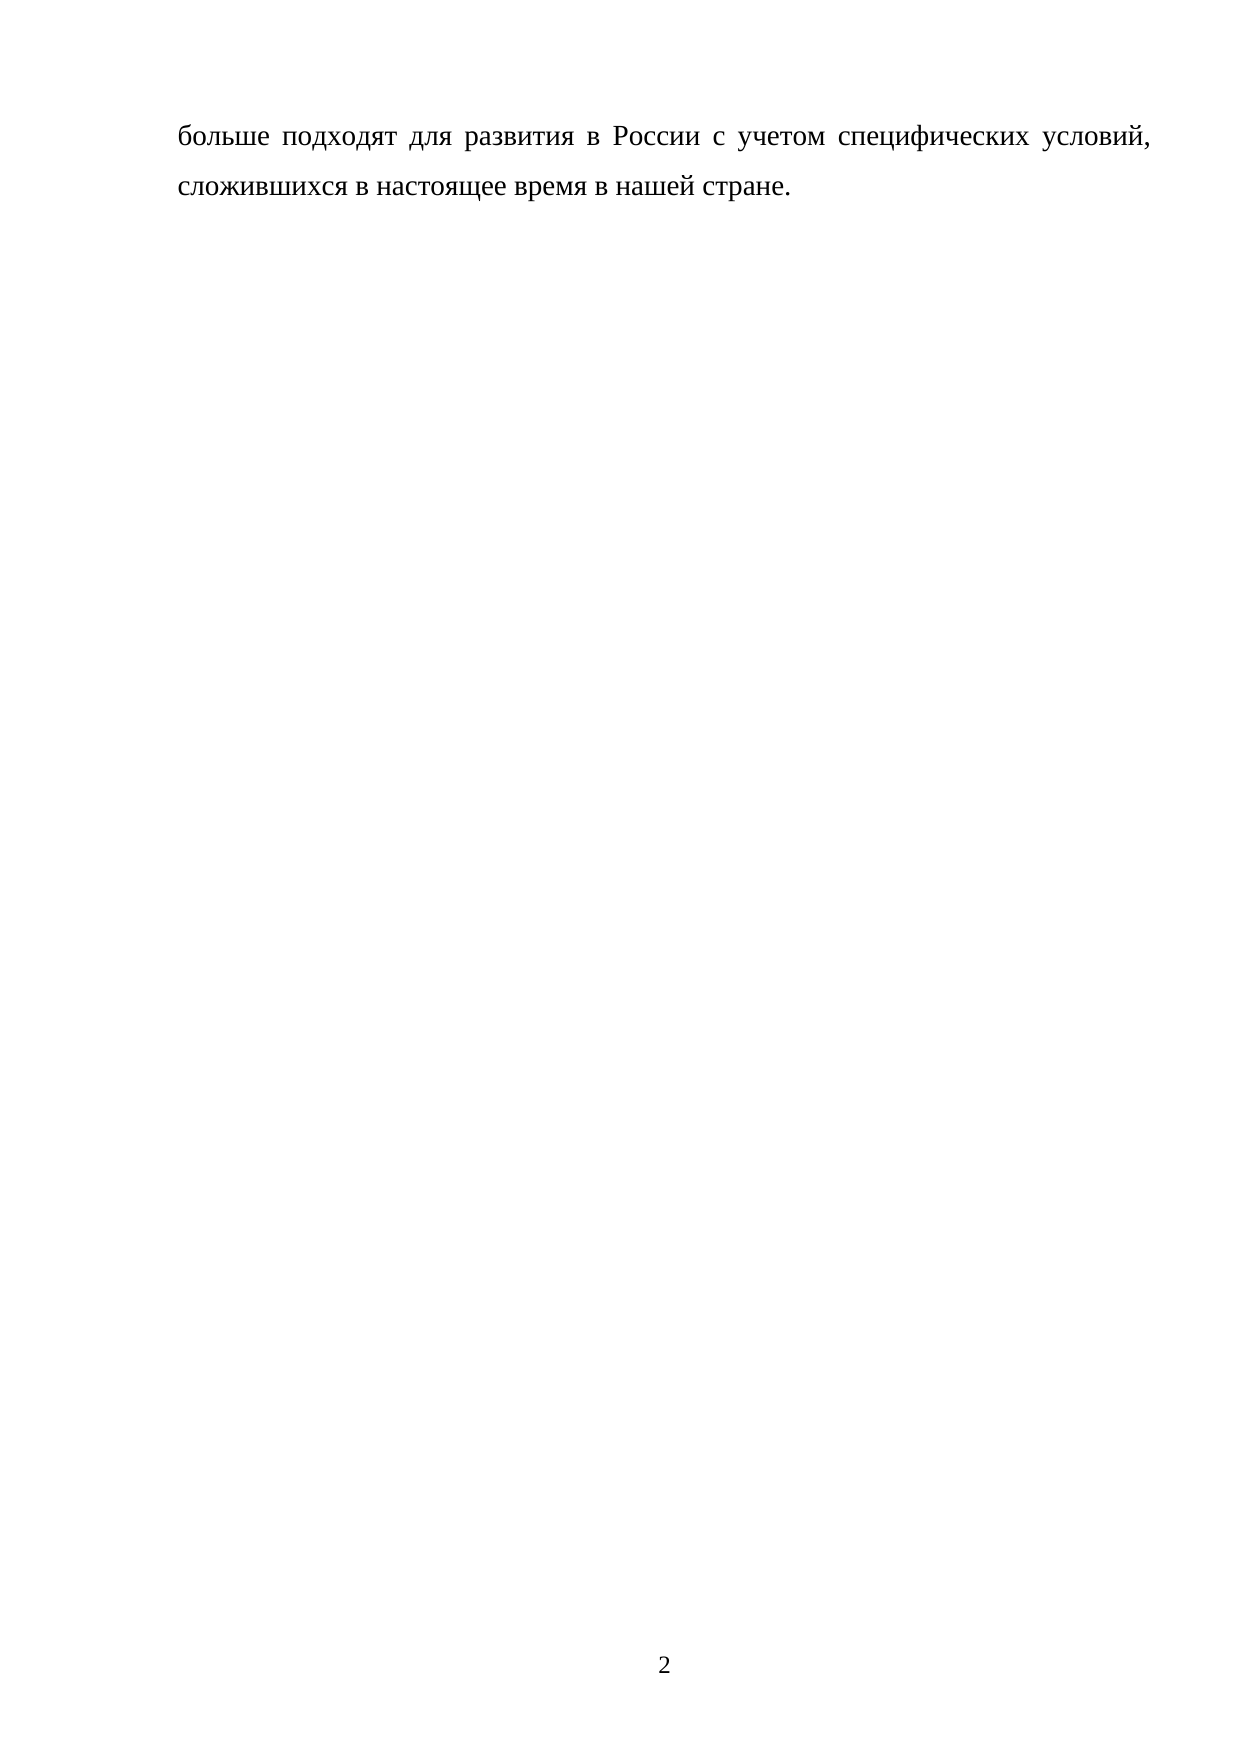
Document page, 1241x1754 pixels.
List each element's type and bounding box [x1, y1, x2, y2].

text [177, 118, 1152, 202]
